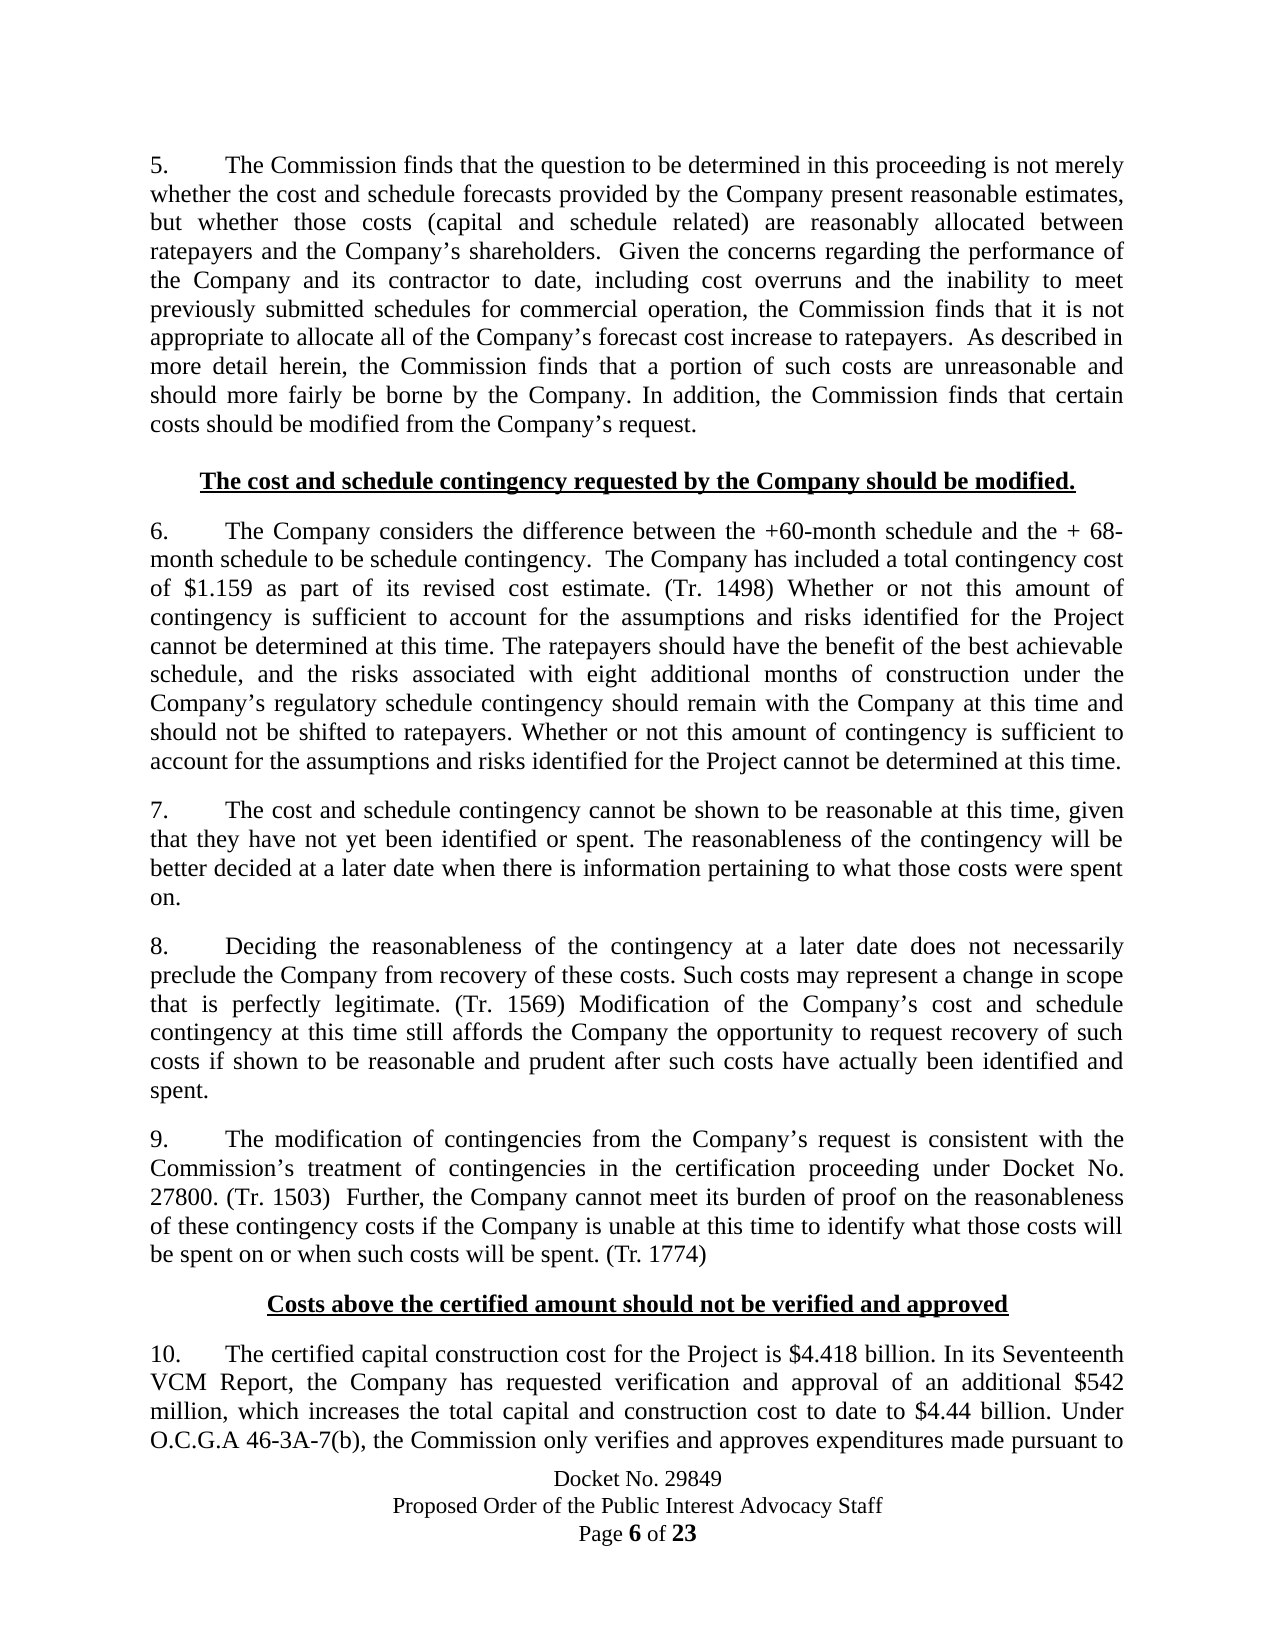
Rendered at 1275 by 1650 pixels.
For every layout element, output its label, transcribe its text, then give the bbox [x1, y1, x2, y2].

text 6. The Company considers the difference between the +60-month schedule and the + 68-month schedule to be schedule contingency. The Company has included a total contingency cost of $1.159 as part of its revised cost estimate. (Tr. 1498) Whether or not this amount of contingency is sufficient to account for the assumptions and risks identified for the Project cannot be determined at this time. The ratepayers should have the benefit of the best achievable schedule, and the risks associated with eight additional months of construction under the Company’s regulatory schedule contingency should remain with the Company at this time and should not be shifted to ratepayers. Whether or not this amount of contingency is sufficient to account for the assumptions and risks identified for the Project cannot be determined at this time. [150, 516, 1125, 774]
text Costs above the certified amount should not be verified and approved [150, 1289, 1125, 1318]
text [150, 1339, 1125, 1454]
text 9. The modification of contingencies from the Company’s request is consistent with the Commission’s treatment of contingencies in the certification proceeding under Docket No. 27800. (Tr. 1503) Further, the Company cannot meet its burden of proof on the reasonableness of these contingency costs if the Company is unable at this time to identify what those costs will be spent on or when such costs will be spent. (Tr. 1774) [150, 1124, 1125, 1268]
text 5. The Commission finds that the question to be determined in this proceeding is not merely whether the cost and schedule forecasts provided by the Company present reasonable estimates, but whether those costs (capital and schedule related) are reasonably allocated between ratepayers and the Company’s shareholders. Given the concerns regarding the performance of the Company and its contractor to date, including cost overruns and the inability to meet previously submitted schedules for commercial operation, the Commission finds that it is not appropriate to allocate all of the Company’s forecast cost increase to ratepayers. As described in more detail herein, the Commission finds that a portion of such costs are unreasonable and should more fairly be borne by the Company. In addition, the Commission finds that certain costs should be modified from the Company’s request. [150, 150, 1125, 437]
text 8. Deciding the reasonableness of the contingency at a later date does not necessarily preclude the Company from recovery of these costs. Such costs may represent a change in scope that is perfectly legitimate. (Tr. 1569) Modification of the Company’s cost and schedule contingency at this time still affords the Company the opportunity to request recovery of such costs if shown to be reasonable and prudent after such costs have actually been identified and spent. [150, 931, 1125, 1104]
text The cost and schedule contingency requested by the Company should be modified. [150, 466, 1125, 495]
text 7. The cost and schedule contingency cannot be shown to be reasonable at this time, given that they have not yet been identified or spent. The reasonableness of the contingency will be better decided at a later date when there is information pertaining to what those costs were spent on. [150, 795, 1125, 910]
